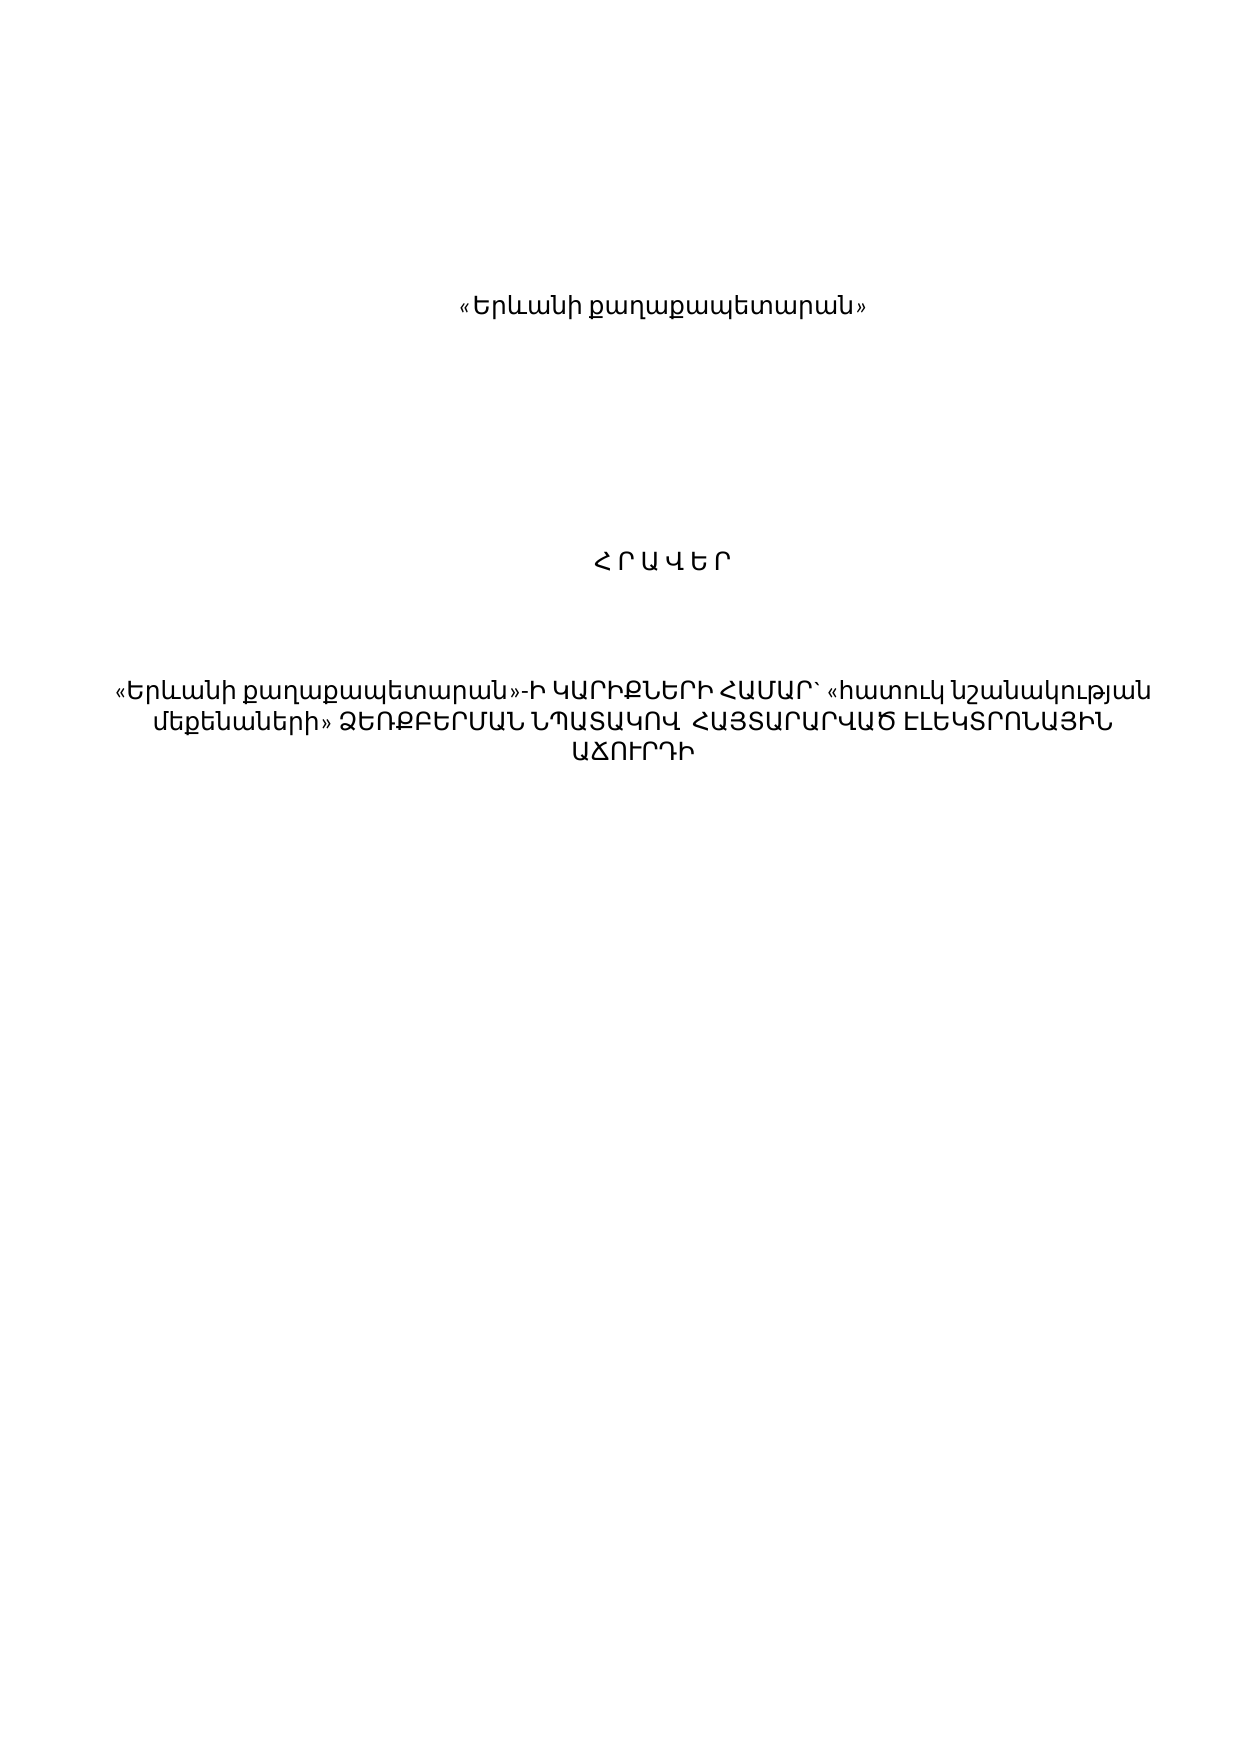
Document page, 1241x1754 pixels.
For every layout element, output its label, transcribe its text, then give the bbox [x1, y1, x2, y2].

text «Երևանի քաղաքապետարան»-Ի ԿԱՐԻՔՆԵՐԻ ՀԱՄԱՐ` «հատուկ նշանակության մեքենաների» ՁԵՌՔԲԵՐՄԱՆ ՆՊԱՏԱԿՈՎ ՀԱՅՏԱՐԱՐՎԱԾ ԷԼԵԿՏՐՈՆԱՅԻՆ ԱՃՈՒՐԴԻ [94, 676, 1172, 767]
text « Երևանի քաղաքապետարան» [94, 290, 1172, 321]
text Հ Ր Ա Վ Ե Ր [94, 546, 1172, 577]
